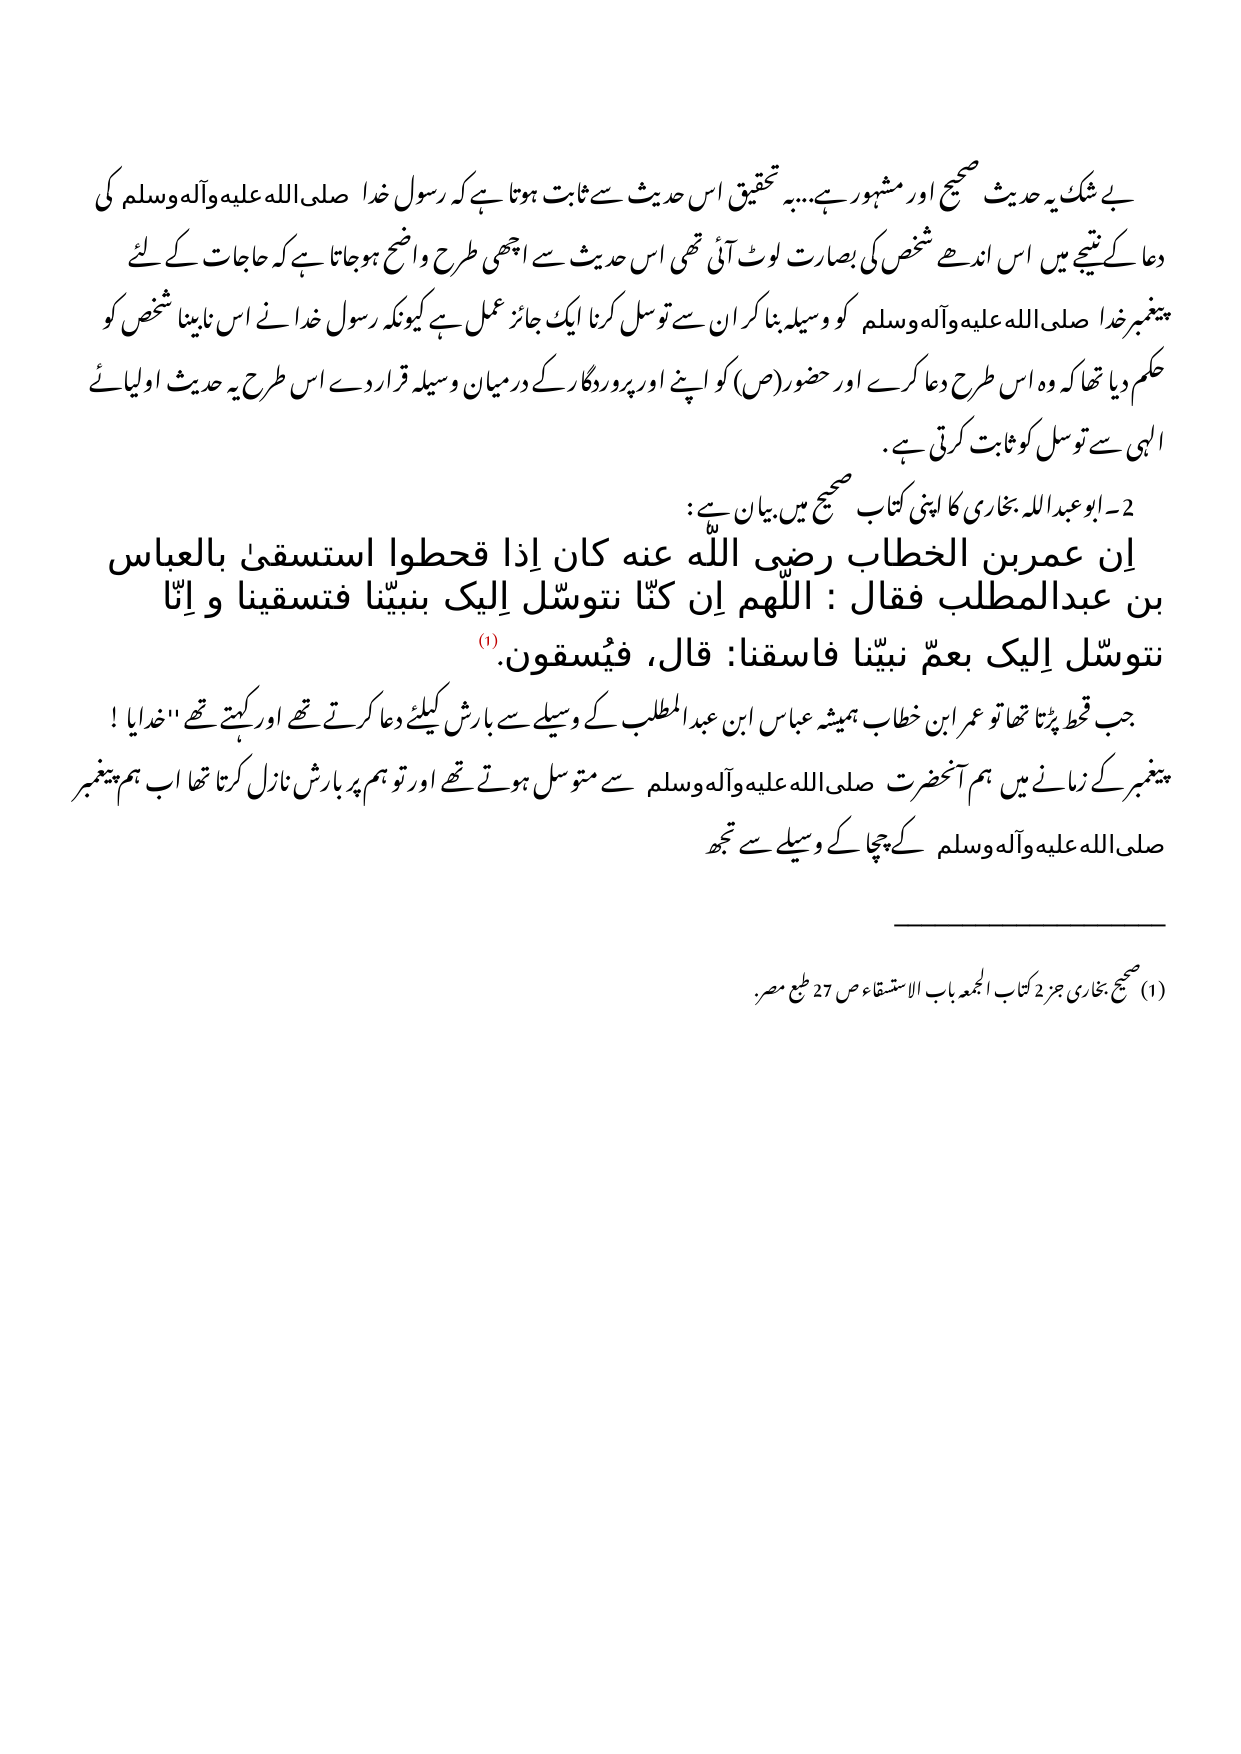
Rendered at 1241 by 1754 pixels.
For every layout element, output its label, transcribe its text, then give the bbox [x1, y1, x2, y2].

text 2۔ابوعبداللہ بخاری کا اپنی کتاب صحیح میں بیان ہے : [75, 469, 1165, 531]
text اِن عمربن الخطاب رضى اللّه عنه کان اِذا قحطوا استسقیٰ بالعباس بن عبدالمطلب فقال : اللّهم اِن کنّا نتوسّل اِلیک بنبیّنا فتسقینا و اِنّا نتوسّل اِلیک بعمّ نبیّنا فاسقنا: قال، فیُسقون.(1) [75, 531, 1165, 681]
text جب قحط پڑتا تھا تو عمر ابن خطاب ہمیشہ عباس ابن عبدالمطلب کے وسیلے سے بارش کیلئے دعا کرتے تھے اور کہتے تھے ''خدایا ! پیغمبر کے زمانے میں ہم آنحضرت صلى‌الله‌عليه‌وآله‌وسلم سے متوسل ہوتے تھے اور تو ہم پر بارش نازل کرتا تھا اب ہم پیغمبر صلى‌الله‌عليه‌وآله‌وسلم کے چچا کے وسیلے سے تجھ [75, 681, 1165, 868]
text بے شک یہ حدیث صحیح اور مشہور ہے...بہ تحقیق اس حدیث سے ثابت ہوتا ہے کہ رسول خدا صلى‌الله‌عليه‌وآله‌وسلم کی دعا کے نتیجے میں اس اندھے شخص کی بصارت لوٹ آئی تھی اس حدیث سے اچھی طرح واضح ہوجاتا ہے کہ حاجات کے لئے پیغمبرخدا صلى‌الله‌عليه‌وآله‌وسلم کو وسیلہ بنا کر ان سے توسل کرنا ایک جائز عمل ہے کیونکہ رسول خدا نے اس نابینا شخص کو حکم دیا تھا کہ وہ اس طرح دعا کرے اور حضور(ص) کو اپنے اور پروردگار کے درمیان وسیلہ قرار دے اس طرح یہ حدیث اولیائے الہی سے توسل کو ثابت کرتی ہے . [75, 156, 1165, 469]
text (1)صحیح بخاری جز 2 کتاب الجمعہ باب الاستسقاء ص 27 طبع مصر. [75, 961, 1165, 1008]
text ____________________ [75, 868, 1165, 936]
